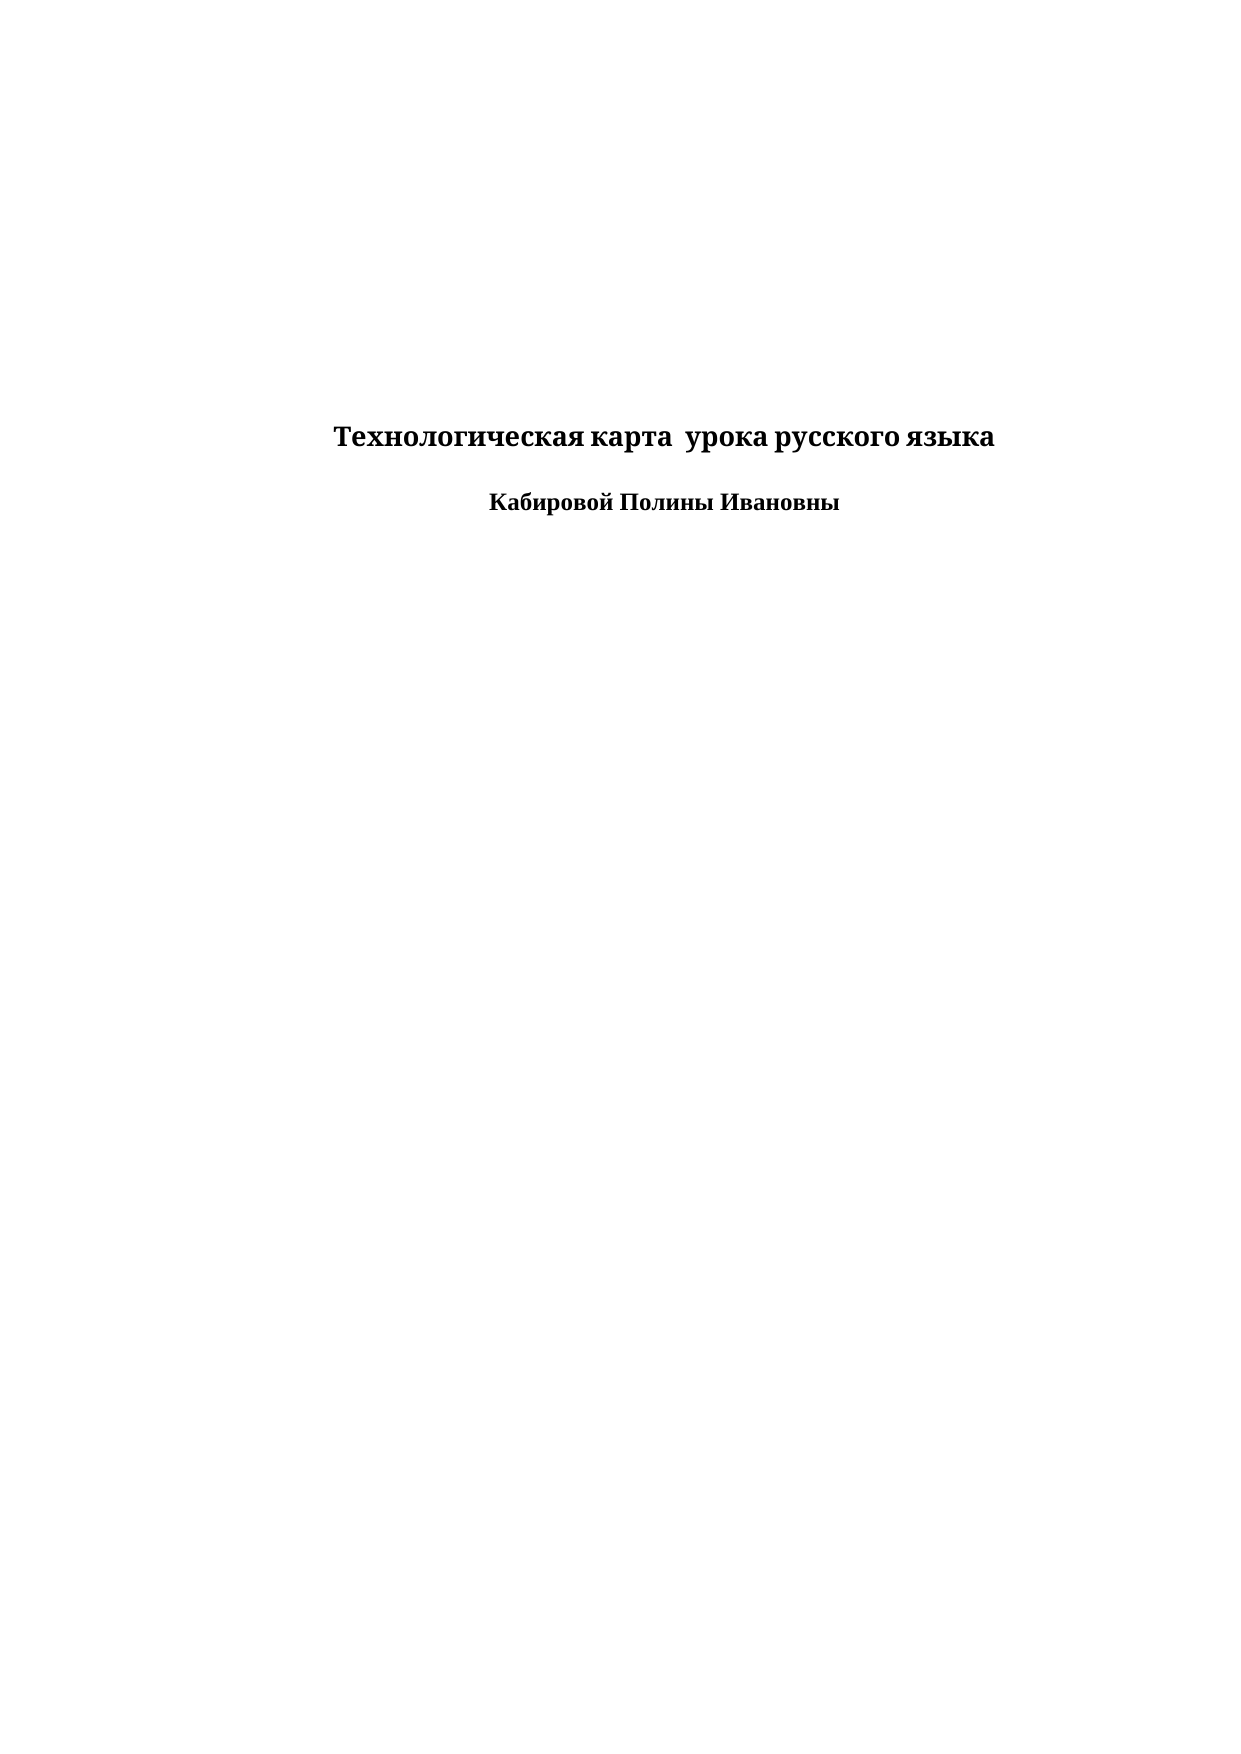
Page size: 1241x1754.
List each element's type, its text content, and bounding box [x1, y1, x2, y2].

text Кабировой Полины Ивановны [177, 487, 1152, 515]
subtitle Технологическая карта урока русского языка [177, 422, 1152, 453]
